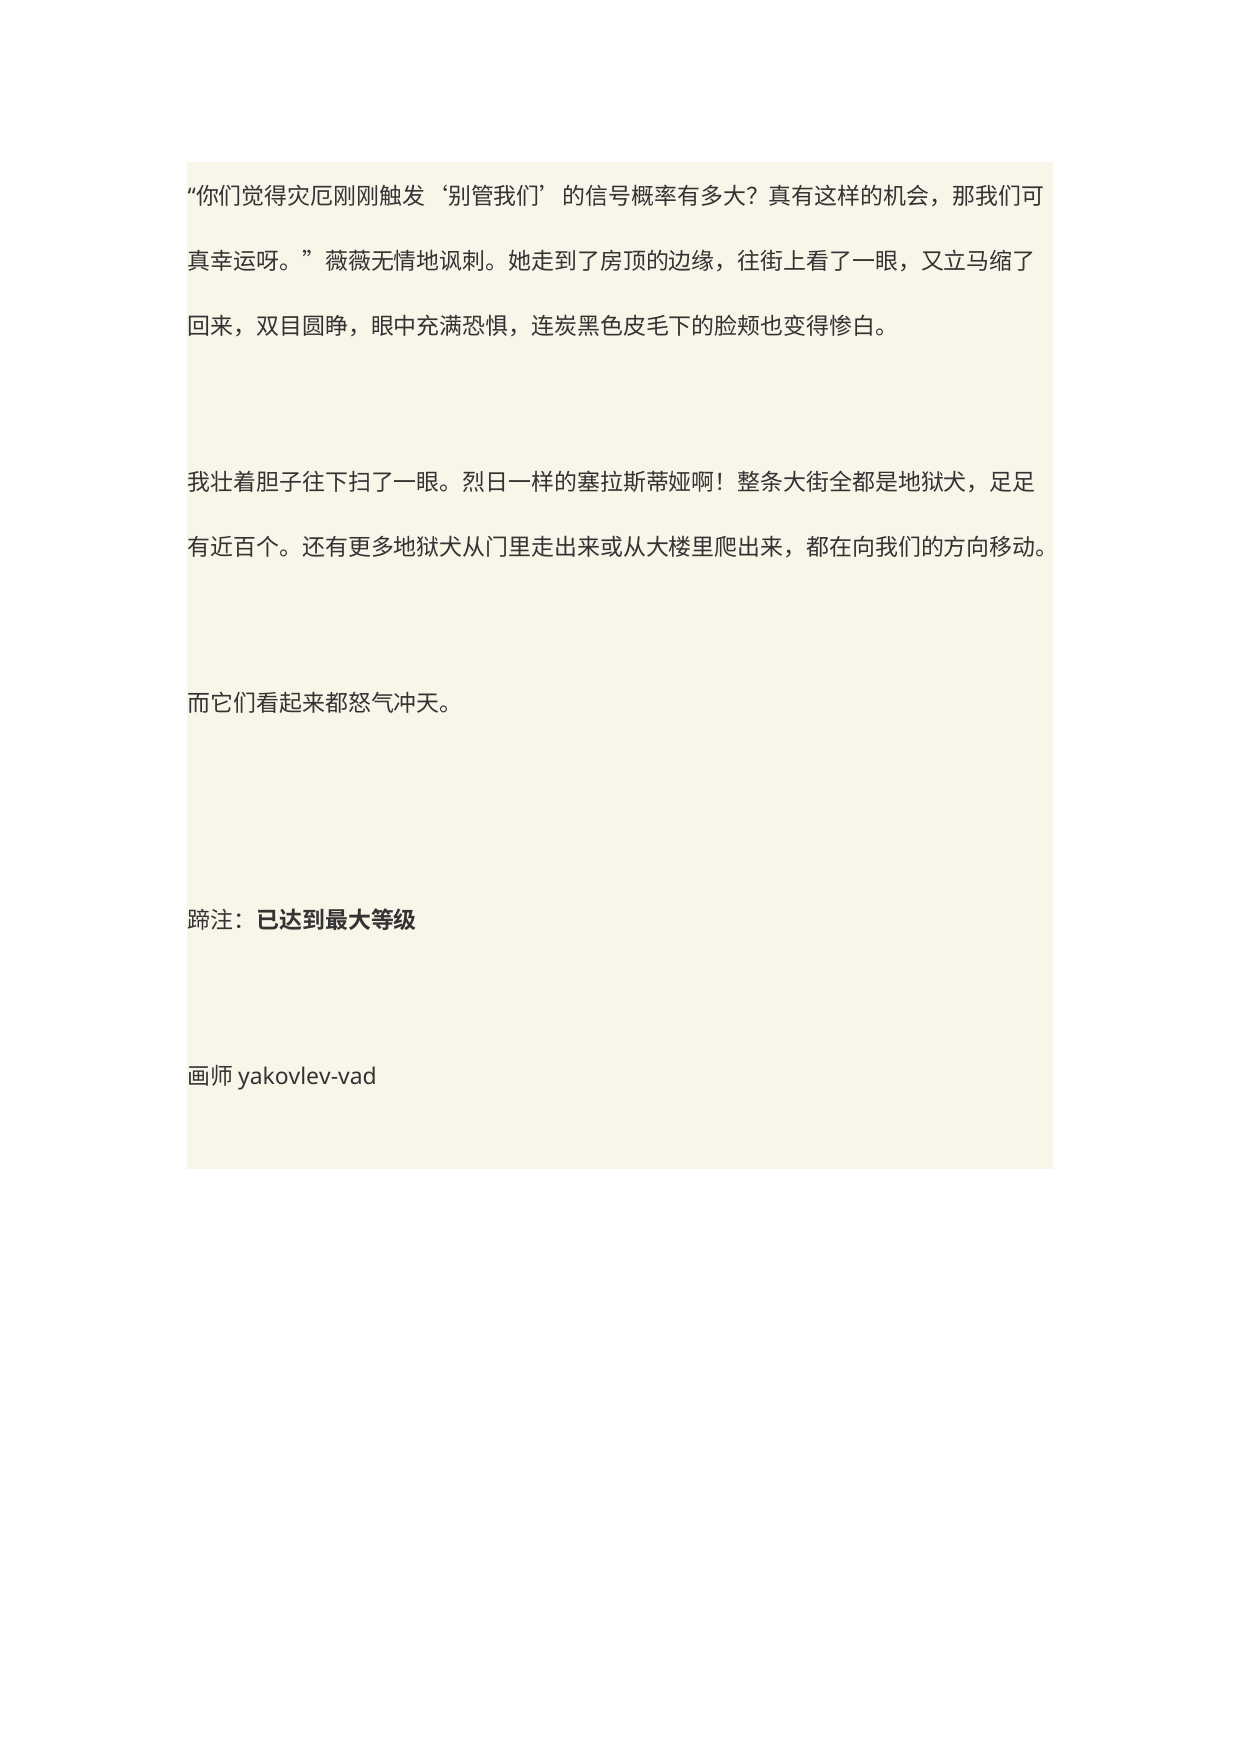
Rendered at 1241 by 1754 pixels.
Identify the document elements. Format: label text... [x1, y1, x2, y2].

text 画师yakovlev-vad [187, 1042, 1053, 1107]
text 而它们看起来都怒气冲天。 [187, 669, 1053, 734]
text 蹄注：已达到最大等级 [187, 886, 1053, 951]
text “你们觉得灾厄刚刚触发‘别管我们’的信号概率有多大？真有这样的机会，那我们可真幸运呀。”薇薇无情地讽刺。她走到了房顶的边缘，往街上看了一眼，又立马缩了回来，双目圆睁，眼中充满恐惧，连炭黑色皮毛下的脸颊也变得惨白。 [187, 162, 1053, 357]
text 我壮着胆子往下扫了一眼。烈日一样的塞拉斯蒂娅啊！整条大街全都是地狱犬，足足有近百个。还有更多地狱犬从门里走出来或从大楼里爬出来，都在向我们的方向移动。 [187, 448, 1053, 578]
